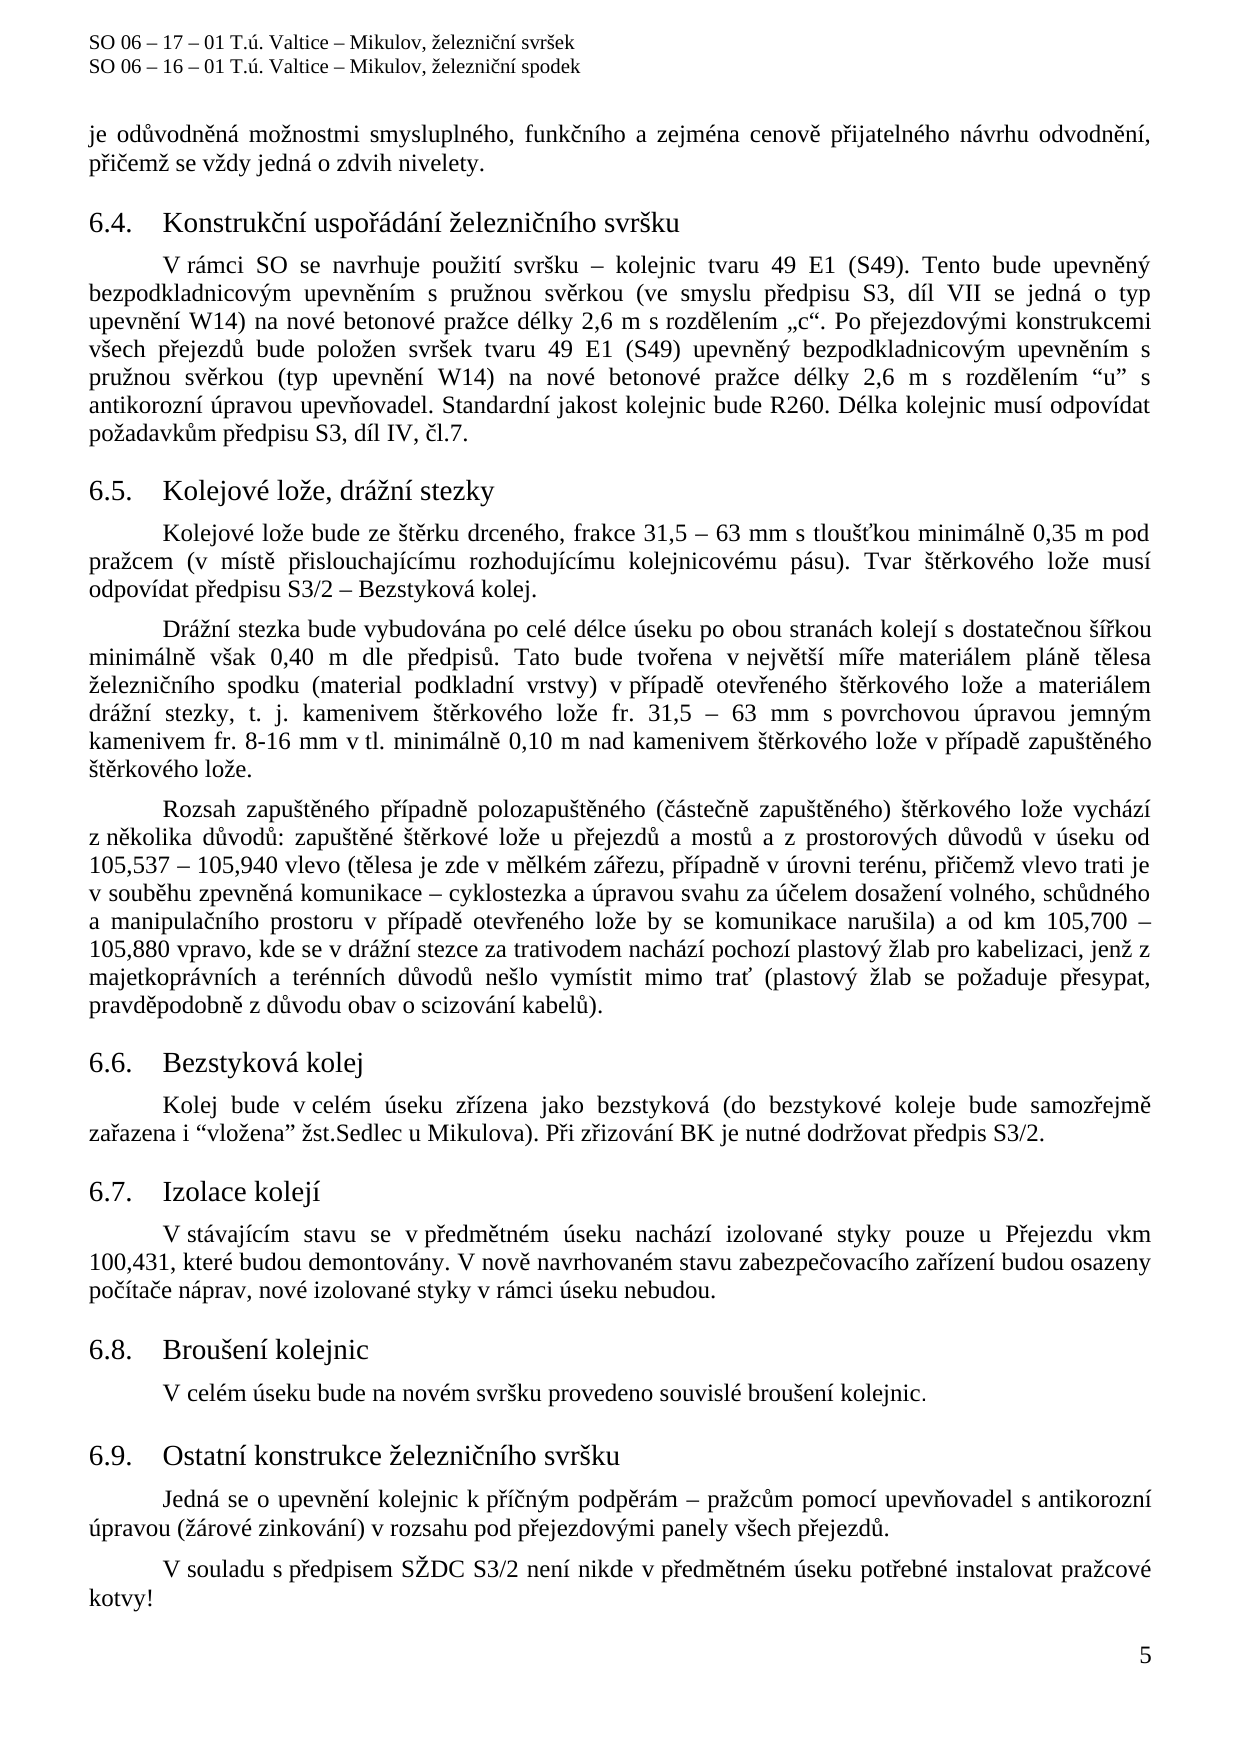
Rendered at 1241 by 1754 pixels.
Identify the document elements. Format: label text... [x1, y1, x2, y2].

text Drážní stezka bude vybudována po celé délce úseku po obou stranách kolejí s dostatečnou šířkou minimálně však 0,40 m dle předpisů. Tato bude tvořena v největší míře materiálem pláně tělesa železničního spodku (material podkladní vrstvy) v případě otevřeného štěrkového lože a materiálem drážní stezky, t. j. kamenivem štěrkového lože fr. 31,5 – 63 mm s povrchovou úpravou jemným kamenivem fr. 8-16 mm v tl. minimálně 0,10 m nad kamenivem štěrkového lože v případě zapuštěného štěrkového lože. [89, 616, 1152, 783]
subtitle Konstrukční uspořádání železničního svršku [89, 205, 1152, 239]
text Kolej bude v celém úseku zřízena jako bezstyková (do bezstykové koleje bude samozřejmě zařazena i “vložena” žst.Sedlec u Mikulova). Při zřizování BK je nutné dodržovat předpis S3/2. [89, 1091, 1152, 1147]
subtitle Izolace kolejí [89, 1175, 1152, 1207]
subtitle Broušení kolejnic [89, 1332, 1152, 1366]
text V stávajícím stavu se v předmětném úseku nachází izolované styky pouze u Přejezdu vkm 100,431, které budou demontovány. V nově navrhovaném stavu zabezpečovacího zařízení budou osazeny počítače náprav, nové izolované styky v rámci úseku nebudou. [89, 1220, 1152, 1304]
text Kolejové lože bude ze štěrku drceného, frakce 31,5 – 63 mm s tloušťkou minimálně 0,35 m pod pražcem (v místě přislouchajícímu rozhodujícímu kolejnicovému pásu). Tvar štěrkového lože musí odpovídat předpisu S3/2 – Bezstyková kolej. [89, 519, 1152, 603]
text Rozsah zapuštěného případně polozapuštěného (částečně zapuštěného) štěrkového lože vychází z několika důvodů: zapuštěné štěrkové lože u přejezdů a mostů a z prostorových důvodů v úseku od 105,537 – 105,940 vlevo (tělesa je zde v mělkém zářezu, případně v úrovni terénu, přičemž vlevo trati je v souběhu zpevněná komunikace – cyklostezka a úpravou svahu za účelem dosažení volného, schůdného a manipulačního prostoru v případě otevřeného lože by se komunikace narušila) a od km 105,700 – 105,880 vpravo, kde se v drážní stezce za trativodem nachází pochozí plastový žlab pro kabelizaci, jenž z majetkoprávních a terénních důvodů nešlo vymístit mimo trať (plastový žlab se požaduje přesypat, pravděpodobně z důvodu obav o scizování kabelů). [89, 795, 1152, 1019]
subtitle Ostatní konstrukce železničního svršku [89, 1438, 1152, 1471]
subtitle Kolejové lože, drážní stezky [89, 474, 1152, 507]
text Jedná se o upevnění kolejnic k příčným podpěrám – pražcům pomocí upevňovadel s antikorozní úpravou (žárové zinkování) v rozsahu pod přejezdovými panely všech přejezdů. [89, 1484, 1152, 1541]
text V celém úseku bude na novém svršku provedeno souvislé broušení kolejnic. [89, 1378, 1152, 1407]
text V rámci SO se navrhuje použití svršku – kolejnic tvaru 49 E1 (S49). Tento bude upevněný bezpodkladnicovým upevněním s pružnou svěrkou (ve smyslu předpisu S3, díl VII se jedná o typ upevnění W14) na nové betonové pražce délky 2,6 m s rozdělením „c“. Po přejezdovými konstrukcemi všech přejezdů bude položen svršek tvaru 49 E1 (S49) upevněný bezpodkladnicovým upevněním s pružnou svěrkou (typ upevnění W14) na nové betonové pražce délky 2,6 m s rozdělením “u” s antikorozní úpravou upevňovadel. Standardní jakost kolejnic bude R260. Délka kolejnic musí odpovídat požadavkům předpisu S3, díl IV, čl.7. [89, 251, 1152, 447]
subtitle Bezstyková kolej [89, 1046, 1152, 1079]
text V souladu s předpisem SŽDC S3/2 není nikde v předmětném úseku potřebné instalovat pražcové kotvy! [89, 1554, 1152, 1611]
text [89, 119, 1152, 176]
